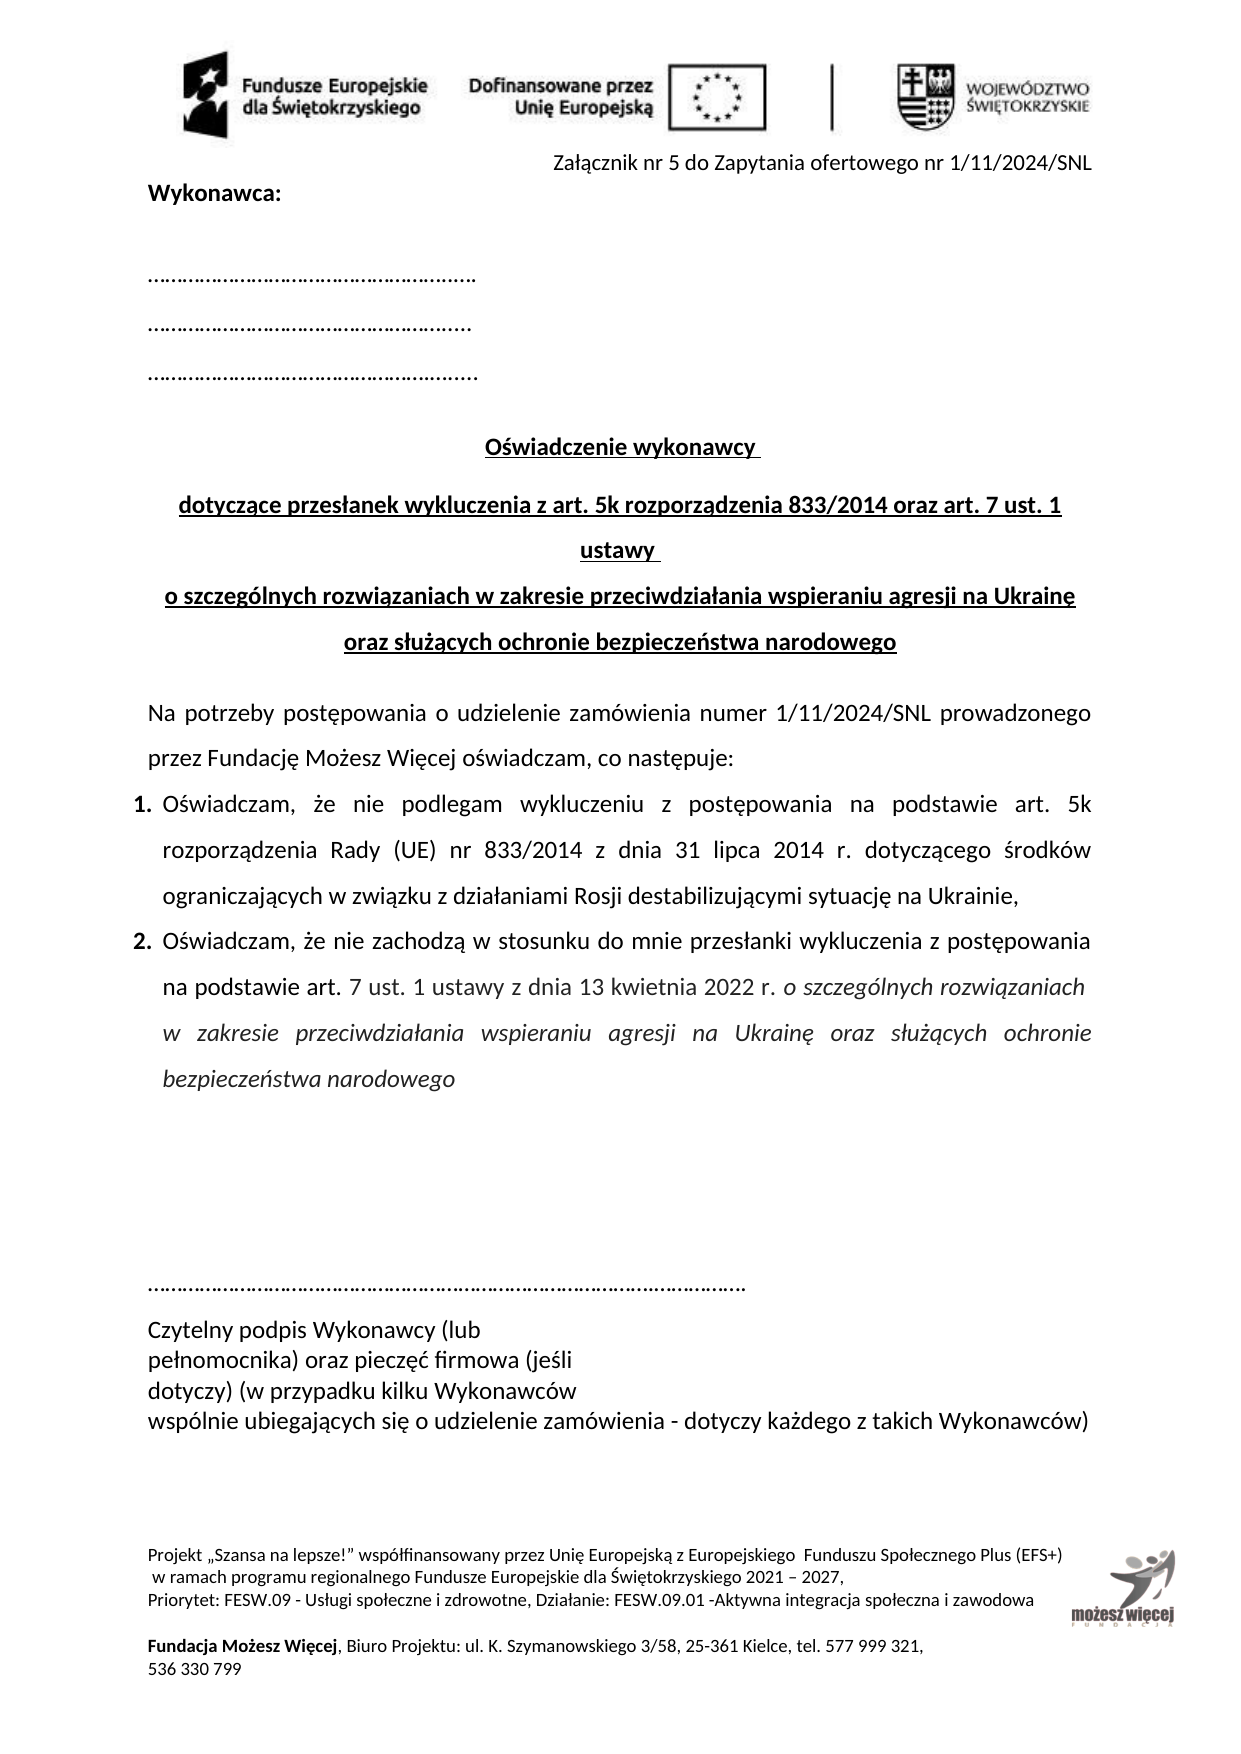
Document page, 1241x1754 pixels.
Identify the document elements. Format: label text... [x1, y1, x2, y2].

text Na potrzeby postępowania o udzielenie zamówienia numer 1/11/2024/SNL prowadzonego przez Fundację Możesz Więcej oświadczam, co następuje: [148, 697, 1093, 773]
picture [1071, 1546, 1181, 1627]
text …………………………………………………………………………….……………. [148, 1267, 1093, 1297]
text Czytelny podpis Wykonawcy (lub pełnomocnika) oraz pieczęć firmowa (jeśli dotyczy) (w przypadku kilku Wykonawców wspólnie ubiegających się o udzielenie zamówienia - dotyczy każdego z takich Wykonawców) [148, 1314, 1093, 1466]
picture [176, 40, 1093, 148]
text ……………………………………………..... [148, 307, 1093, 338]
text Oświadczenie wykonawcy [148, 431, 1093, 461]
list Oświadczam, że nie podlegam wykluczeniu z postępowania na podstawie art. 5k rozporządzenia Rady (UE) nr 833/2014 z dnia 31 lipca 2014 r. dotyczącego środków ograniczających w związku z działaniami Rosji destabilizującymi sytuację na Ukrainie, [133, 788, 1093, 910]
text Wykonawca: [148, 177, 1093, 208]
text Załącznik nr 5 do Zapytania ofertowego nr 1/11/2024/SNL [148, 148, 1093, 176]
text ………………………………………….…..... [148, 356, 1093, 387]
text ……………………………………………..…. [148, 258, 1093, 289]
text dotyczące przesłanek wykluczenia z art. 5k rozporządzenia 833/2014 oraz art. 7 ust. 1 ustawy o szczególnych rozwiązaniach w zakresie przeciwdziałania wspieraniu agresji na Ukrainę oraz służących ochronie bezpieczeństwa narodowego [148, 489, 1093, 657]
list Oświadczam, że nie zachodzą w stosunku do mnie przesłanki wykluczenia z postępowania na podstawie art. 7 ust. 1 ustawy z dnia 13 kwietnia 2022 r. o szczególnych rozwiązaniach w zakresie przeciwdziałania wspieraniu agresji na Ukrainę oraz służących ochronie bezpieczeństwa narodowego [133, 926, 1093, 1093]
